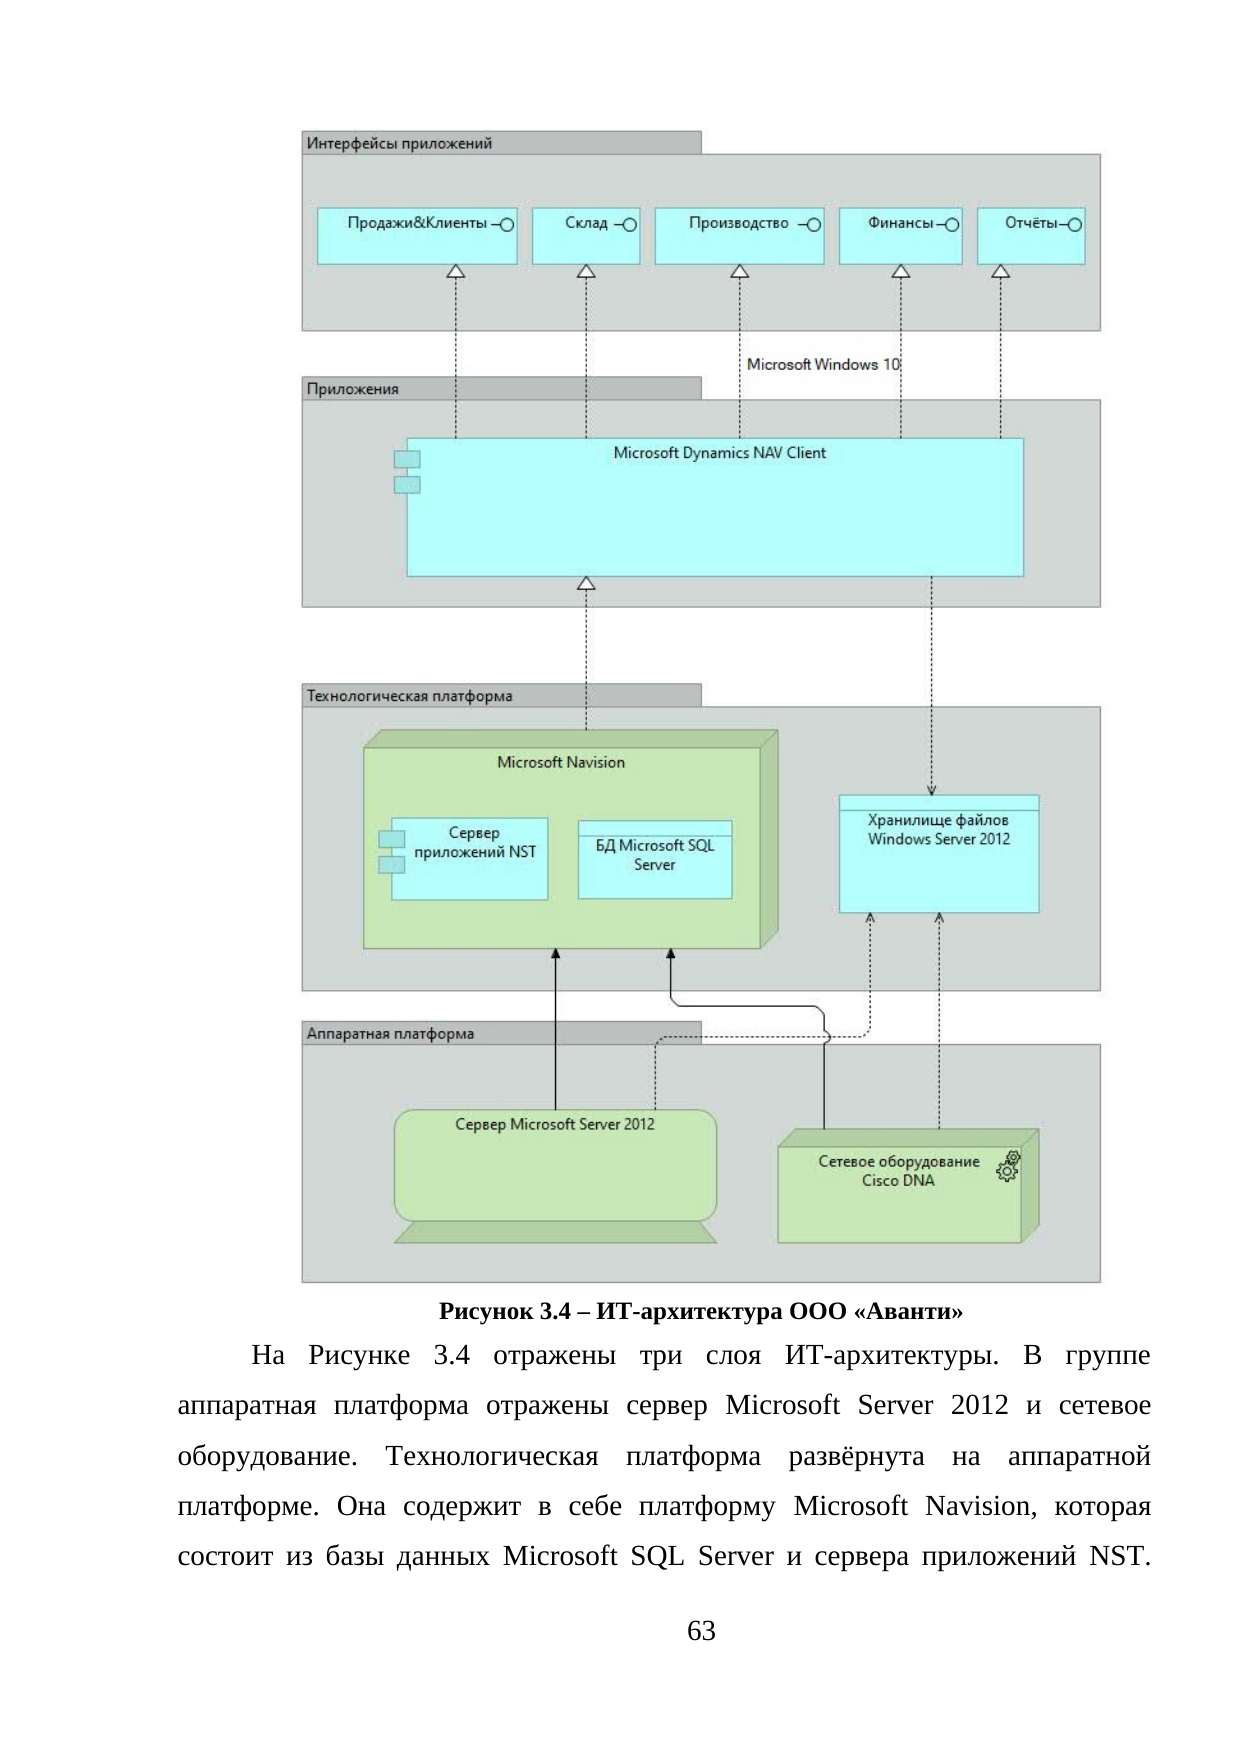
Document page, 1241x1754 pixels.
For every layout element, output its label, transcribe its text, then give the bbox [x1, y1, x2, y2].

text Рисунок 3.4 – ИТ-архитектура ООО «Аванти» [177, 1296, 1152, 1325]
picture [289, 118, 1114, 1296]
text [177, 1337, 1152, 1572]
